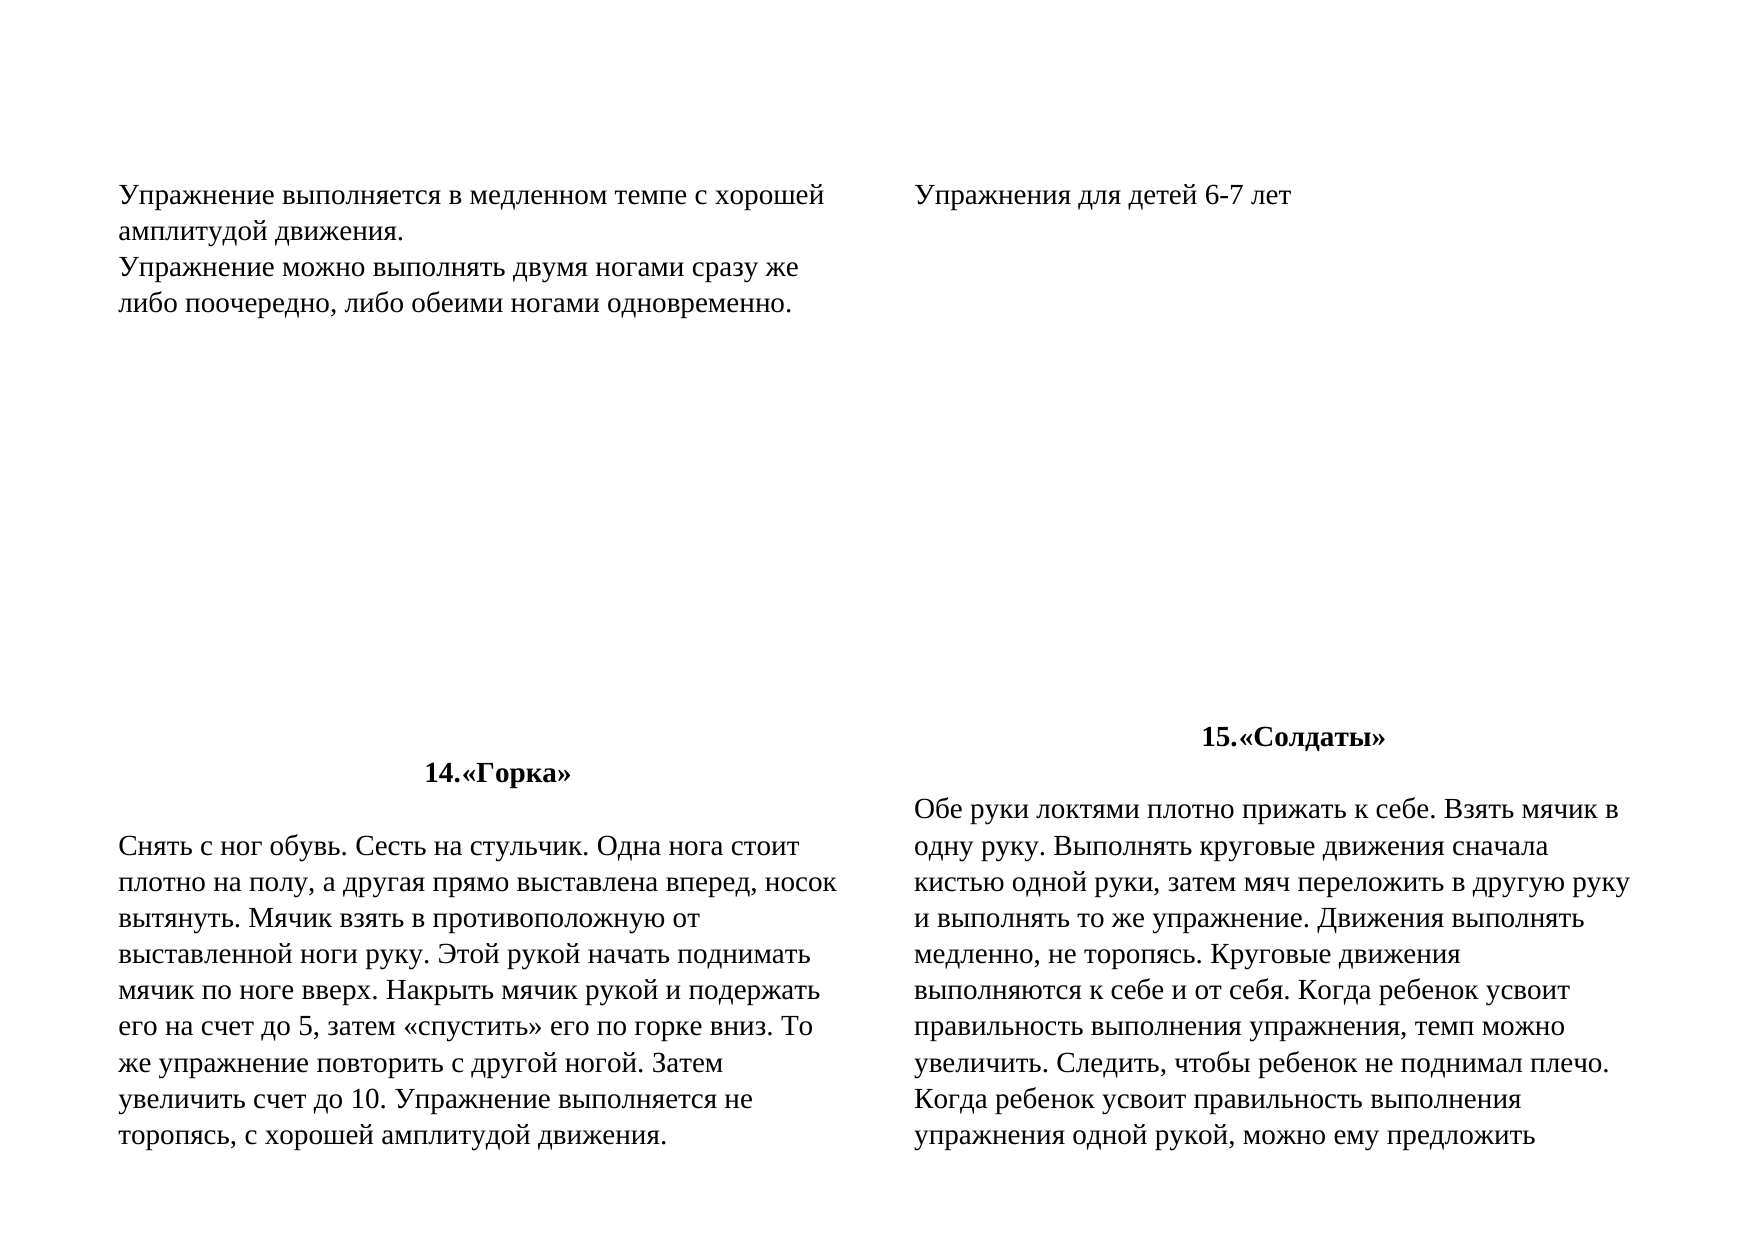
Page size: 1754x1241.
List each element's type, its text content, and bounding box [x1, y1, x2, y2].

text Упражнение выполняется в медленном темпе с хорошей амплитудой движения. [118, 177, 840, 247]
list «Солдаты» [951, 719, 1636, 753]
text Снять с ног обувь. Сесть на стульчик. Одна нога стоит плотно на полу, а другая прямо выставлена вперед, носок вытянуть. Мячик взять в противоположную от выставленной ноги руку. Этой рукой начать поднимать мячик по ноге вверх. Накрыть мячик рукой и подержать его на счет до 5, затем «спустить» его по горке вниз. То же упражнение повторить с другой ногой. Затем увеличить счет до 10. Упражнение выполняется не торопясь, с хорошей амплитудой движения. [118, 828, 840, 1151]
list «Горка» [156, 756, 840, 789]
text Упражнение можно выполнять двумя ногами сразу же либо поочередно, либо обеими ногами одновременно. [118, 249, 840, 319]
text Упражнения для детей 6-7 лет [914, 177, 1636, 211]
